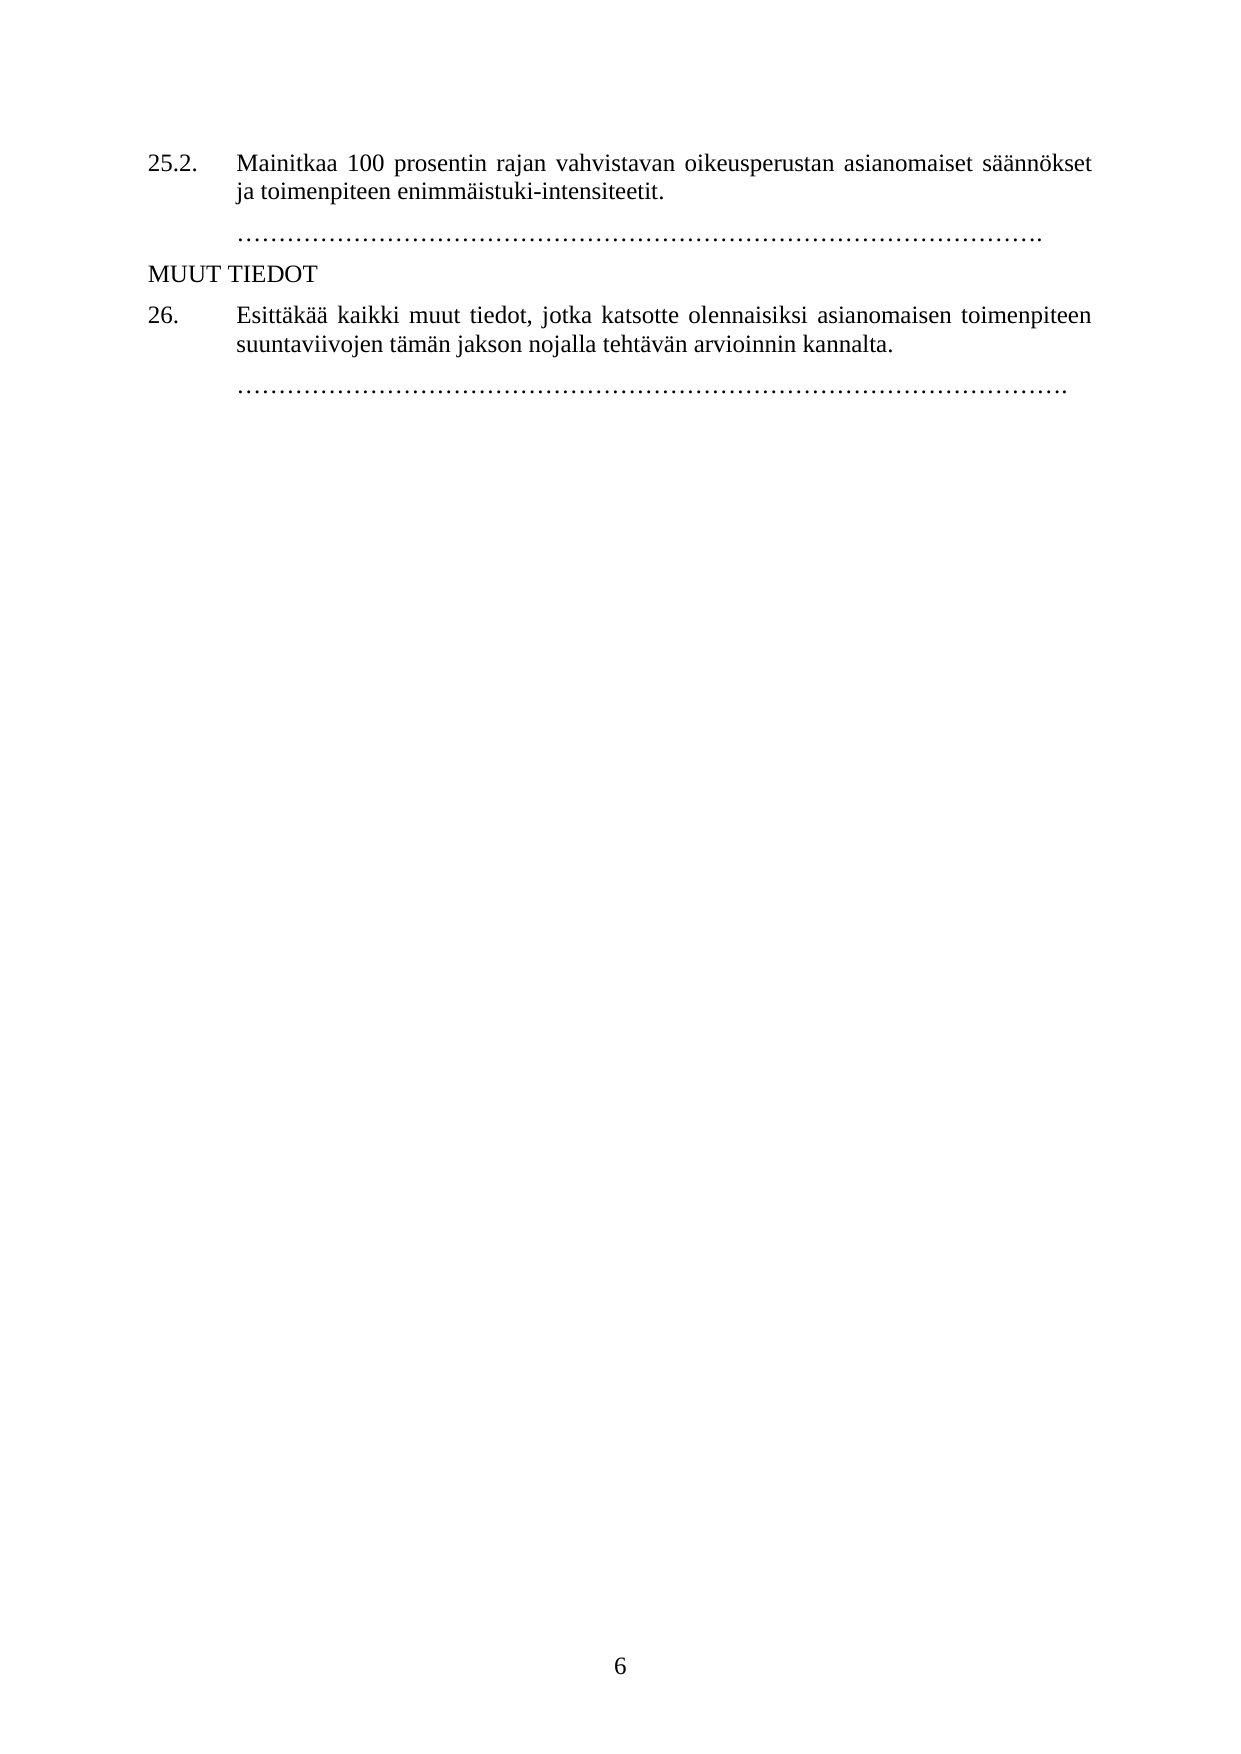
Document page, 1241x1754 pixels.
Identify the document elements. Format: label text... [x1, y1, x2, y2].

text ………………………………………………………………………………………. [236, 370, 1093, 399]
subtitle MUUT TIEDOT [148, 259, 1093, 288]
text ……………………………………………………………………………………. [236, 218, 1093, 246]
text 26. Esittäkää kaikki muut tiedot, jotka katsotte olennaisiksi asianomaisen toimenpiteen suuntaviivojen tämän jakson nojalla tehtävän arvioinnin kannalta. [148, 300, 1093, 358]
text 25.2. Mainitkaa 100 prosentin rajan vahvistavan oikeusperustan asianomaiset säännökset ja toimenpiteen enimmäistuki-intensiteetit. [148, 148, 1093, 205]
